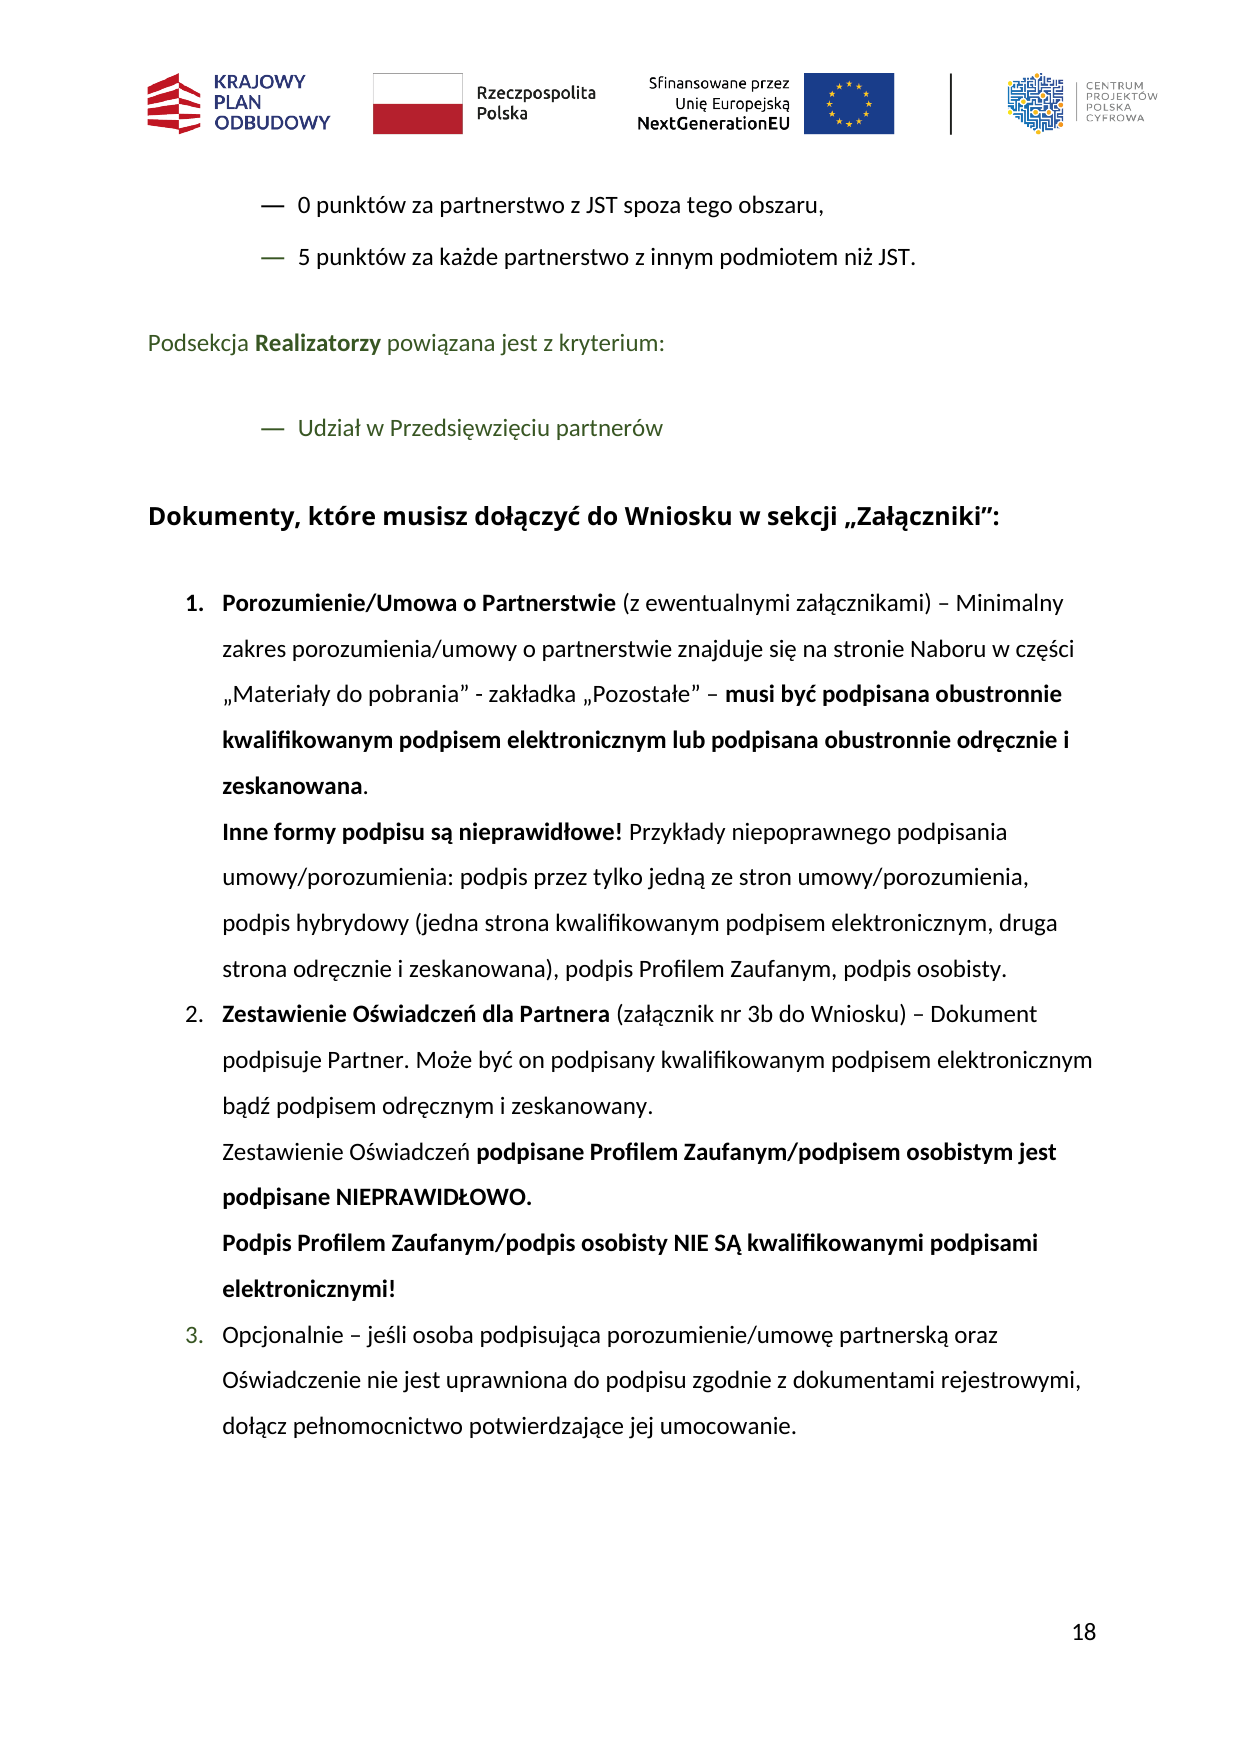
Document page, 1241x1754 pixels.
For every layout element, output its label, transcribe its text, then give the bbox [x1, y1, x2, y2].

text Podsekcja Realizatorzy powiązana jest z kryterium: [148, 327, 1096, 357]
list Porozumienie/Umowa o Partnerstwie (z ewentualnymi załącznikami) – Minimalny zakres porozumienia/umowy o partnerstwie znajduje się na stronie Naboru w części „Materiały do pobrania” - zakładka „Pozostałe” – musi być podpisana obustronnie kwalifikowanym podpisem elektronicznym lub podpisana obustronnie odręcznie i zeskanowana. Inne formy podpisu są nieprawidłowe! Przykłady niepoprawnego podpisania umowy/porozumienia: podpis przez tylko jedną ze stron umowy/porozumienia, podpis hybrydowy (jedna strona kwalifikowanym podpisem elektronicznym, druga strona odręcznie i zeskanowana), podpis Profilem Zaufanym, podpis osobisty. [185, 587, 1096, 983]
list Udział w Przedsięwzięciu partnerów [260, 410, 1096, 444]
picture [147, 73, 1158, 135]
subtitle Dokumenty, które musisz dołączyć do Wniosku w sekcji „Załączniki”: [148, 498, 1096, 533]
list Opcjonalnie – jeśli osoba podpisująca porozumienie/umowę partnerską oraz Oświadczenie nie jest uprawniona do podpisu zgodnie z dokumentami rejestrowymi, dołącz pełnomocnictwo potwierdzające jej umocowanie. [185, 1319, 1096, 1441]
list 5 punktów za każde partnerstwo z innym podmiotem niż JST. [260, 238, 1096, 272]
list Zestawienie Oświadczeń dla Partnera (załącznik nr 3b do Wniosku) – Dokument podpisuje Partner. Może być on podpisany kwalifikowanym podpisem elektronicznym bądź podpisem odręcznym i zeskanowany. Zestawienie Oświadczeń podpisane Profilem Zaufanym/podpisem osobistym jest podpisane NIEPRAWIDŁOWO. Podpis Profilem Zaufanym/podpis osobisty NIE SĄ kwalifikowanymi podpisami elektronicznymi! [185, 999, 1096, 1303]
list 0 punktów za partnerstwo z JST spoza tego obszaru, [260, 187, 1096, 221]
